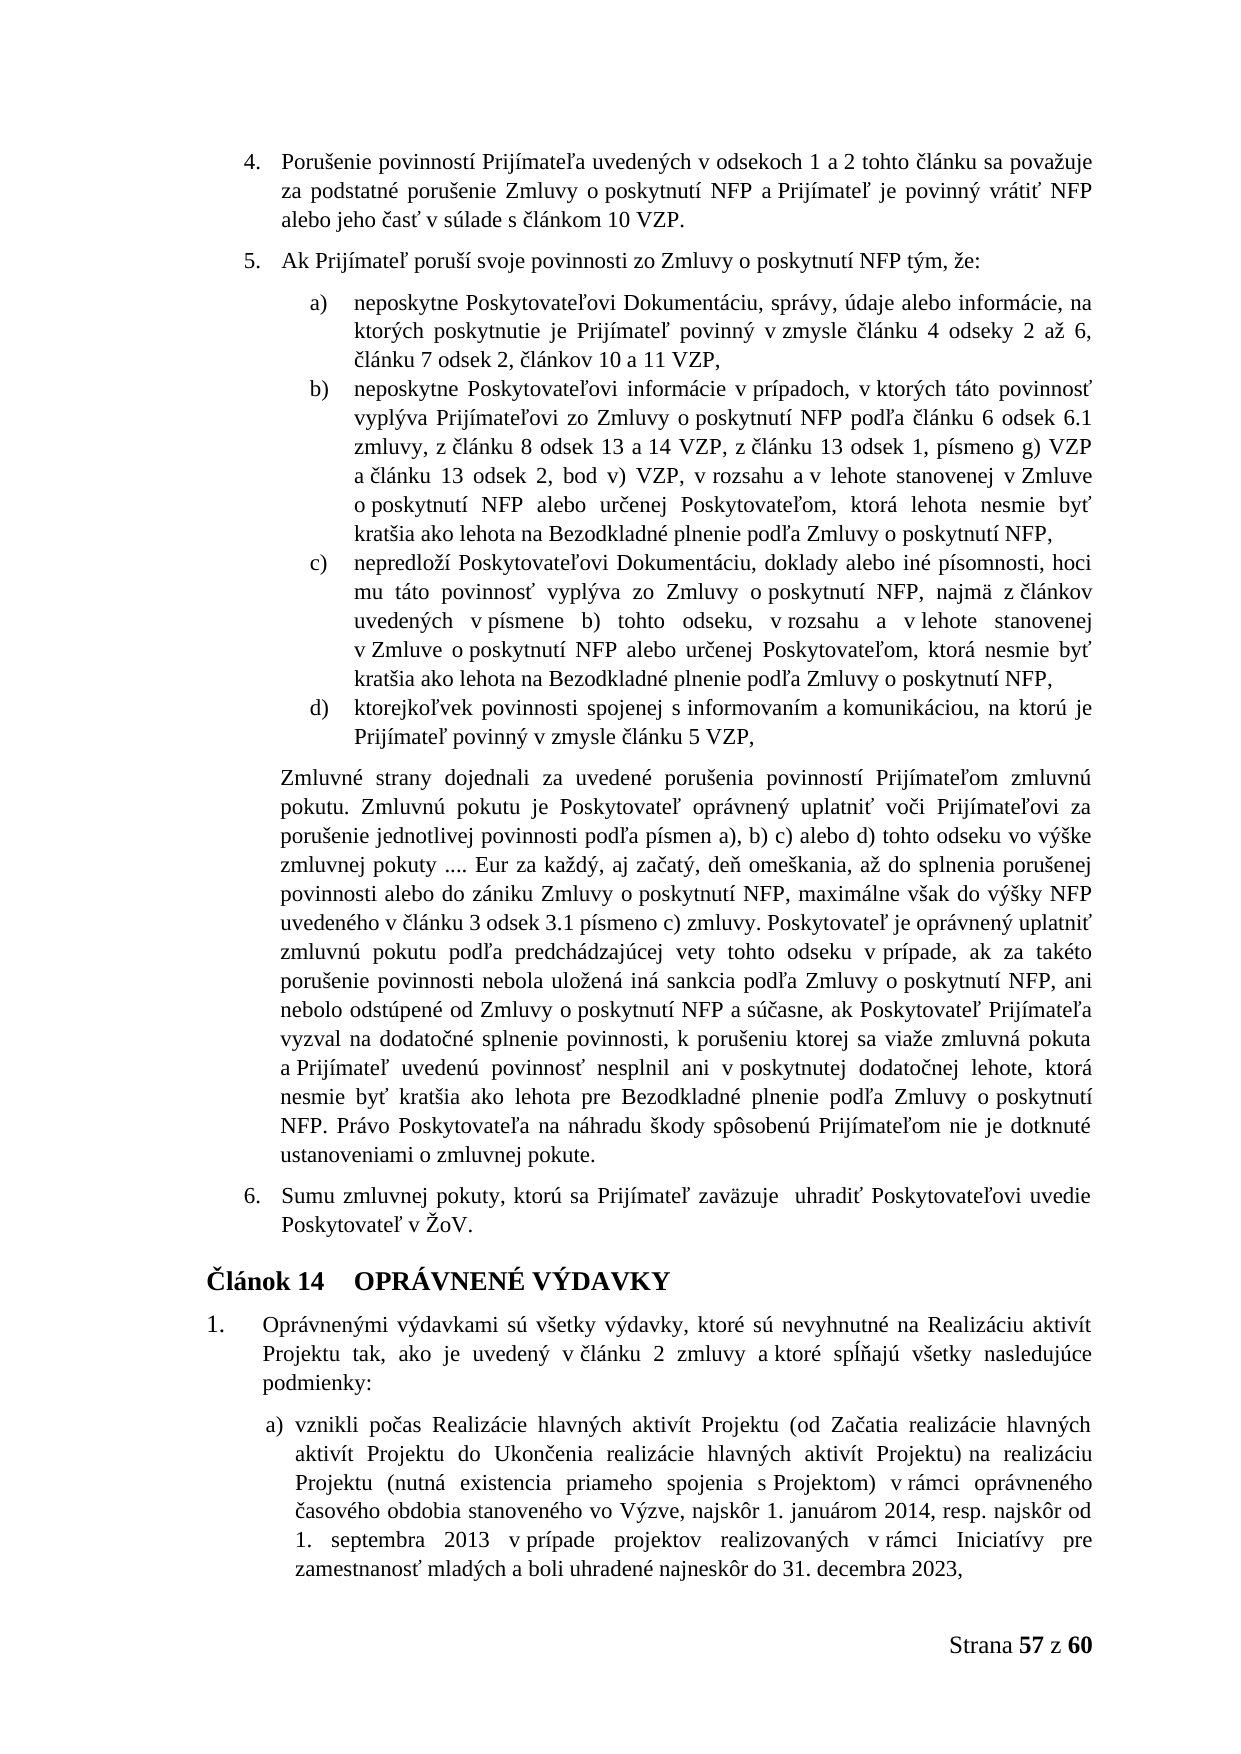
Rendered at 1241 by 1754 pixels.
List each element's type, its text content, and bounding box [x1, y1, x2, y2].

list Ak Prijímateľ poruší svoje povinnosti zo Zmluvy o poskytnutí NFP tým, že: [244, 247, 1092, 273]
list neposkytne Poskytovateľovi Dokumentáciu, správy, údaje alebo informácie, na ktorých poskytnutie je Prijímateľ povinný v zmysle článku 4 odseky 2 až 6, článku 7 odsek 2, článkov 10 a 11 VZP, [309, 288, 1092, 373]
list nepredloží Poskytovateľovi Dokumentáciu, doklady alebo iné písomnosti, hoci mu táto povinnosť vyplýva zo Zmluvy o poskytnutí NFP, najmä z článkov uvedených v písmene b) tohto odseku, v rozsahu a v lehote stanovenej v Zmluve o poskytnutí NFP alebo určenej Poskytovateľom, ktorá nesmie byť kratšia ako lehota na Bezodkladné plnenie podľa Zmluvy o poskytnutí NFP, [309, 549, 1092, 691]
list Oprávnenými výdavkami sú všetky výdavky, ktoré sú nevyhnutné na Realizáciu aktivít Projektu tak, ako je uvedený v článku 2 zmluvy a ktoré spĺňajú všetky nasledujúce podmienky: [206, 1309, 1092, 1396]
text Zmluvné strany dojednali za uvedené porušenia povinností Prijímateľom zmluvnú pokutu. Zmluvnú pokutu je Poskytovateľ oprávnený uplatniť voči Prijímateľovi za porušenie jednotlivej povinnosti podľa písmen a), b) c) alebo d) tohto odseku vo výške zmluvnej pokuty .... Eur za každý, aj začatý, deň omeškania, až do splnenia porušenej povinnosti alebo do zániku Zmluvy o poskytnutí NFP, maximálne však do výšky NFP uvedeného v článku 3 odsek 3.1 písmeno c) zmluvy. Poskytovateľ je oprávnený uplatniť zmluvnú pokutu podľa predchádzajúcej vety tohto odseku v prípade, ak za takéto porušenie povinnosti nebola uložená iná sankcia podľa Zmluvy o poskytnutí NFP, ani nebolo odstúpené od Zmluvy o poskytnutí NFP a súčasne, ak Poskytovateľ Prijímateľa vyzval na dodatočné splnenie povinnosti, k porušeniu ktorej sa viaže zmluvná pokuta a Prijímateľ uvedenú povinnosť nesplnil ani v poskytnutej dodatočnej lehote, ktorá nesmie byť kratšia ako lehota pre Bezodkladné plnenie podľa Zmluvy o poskytnutí NFP. Právo Poskytovateľa na náhradu škody spôsobenú Prijímateľom nie je dotknuté ustanoveniami o zmluvnej pokute. [280, 764, 1092, 1167]
list Porušenie povinností Prijímateľa uvedených v odsekoch 1 a 2 tohto článku sa považuje za podstatné porušenie Zmluvy o poskytnutí NFP a Prijímateľ je povinný vrátiť NFP alebo jeho časť v súlade s článkom 10 VZP. [244, 148, 1092, 232]
list ktorejkoľvek povinnosti spojenej s informovaním a komunikáciou, na ktorú je Prijímateľ povinný v zmysle článku 5 VZP, [309, 694, 1092, 749]
subtitle Článok 14 OPRÁVNENÉ VÝDAVKY [206, 1265, 1092, 1296]
list Sumu zmluvnej pokuty, ktorú sa Prijímateľ zaväzuje uhradiť Poskytovateľovi uvedie Poskytovateľ v ŽoV. [244, 1182, 1092, 1238]
list vznikli počas Realizácie hlavných aktivít Projektu (od Začatia realizácie hlavných aktivít Projektu do Ukončenia realizácie hlavných aktivít Projektu) na realizáciu Projektu (nutná existencia priameho spojenia s Projektom) v rámci oprávneného časového obdobia stanoveného vo Výzve, najskôr 1. januárom 2014, resp. najskôr od 1. septembra 2013 v prípade projektov realizovaných v rámci Iniciatívy pre zamestnanosť mladých a boli uhradené najneskôr do 31. decembra 2023, [265, 1411, 1092, 1582]
list neposkytne Poskytovateľovi informácie v prípadoch, v ktorých táto povinnosť vyplýva Prijímateľovi zo Zmluvy o poskytnutí NFP podľa článku 6 odsek 6.1 zmluvy, z článku 8 odsek 13 a 14 VZP, z článku 13 odsek 1, písmeno g) VZP a článku 13 odsek 2, bod v) VZP, v rozsahu a v lehote stanovenej v Zmluve o poskytnutí NFP alebo určenej Poskytovateľom, ktorá lehota nesmie byť kratšia ako lehota na Bezodkladné plnenie podľa Zmluvy o poskytnutí NFP, [309, 375, 1092, 547]
